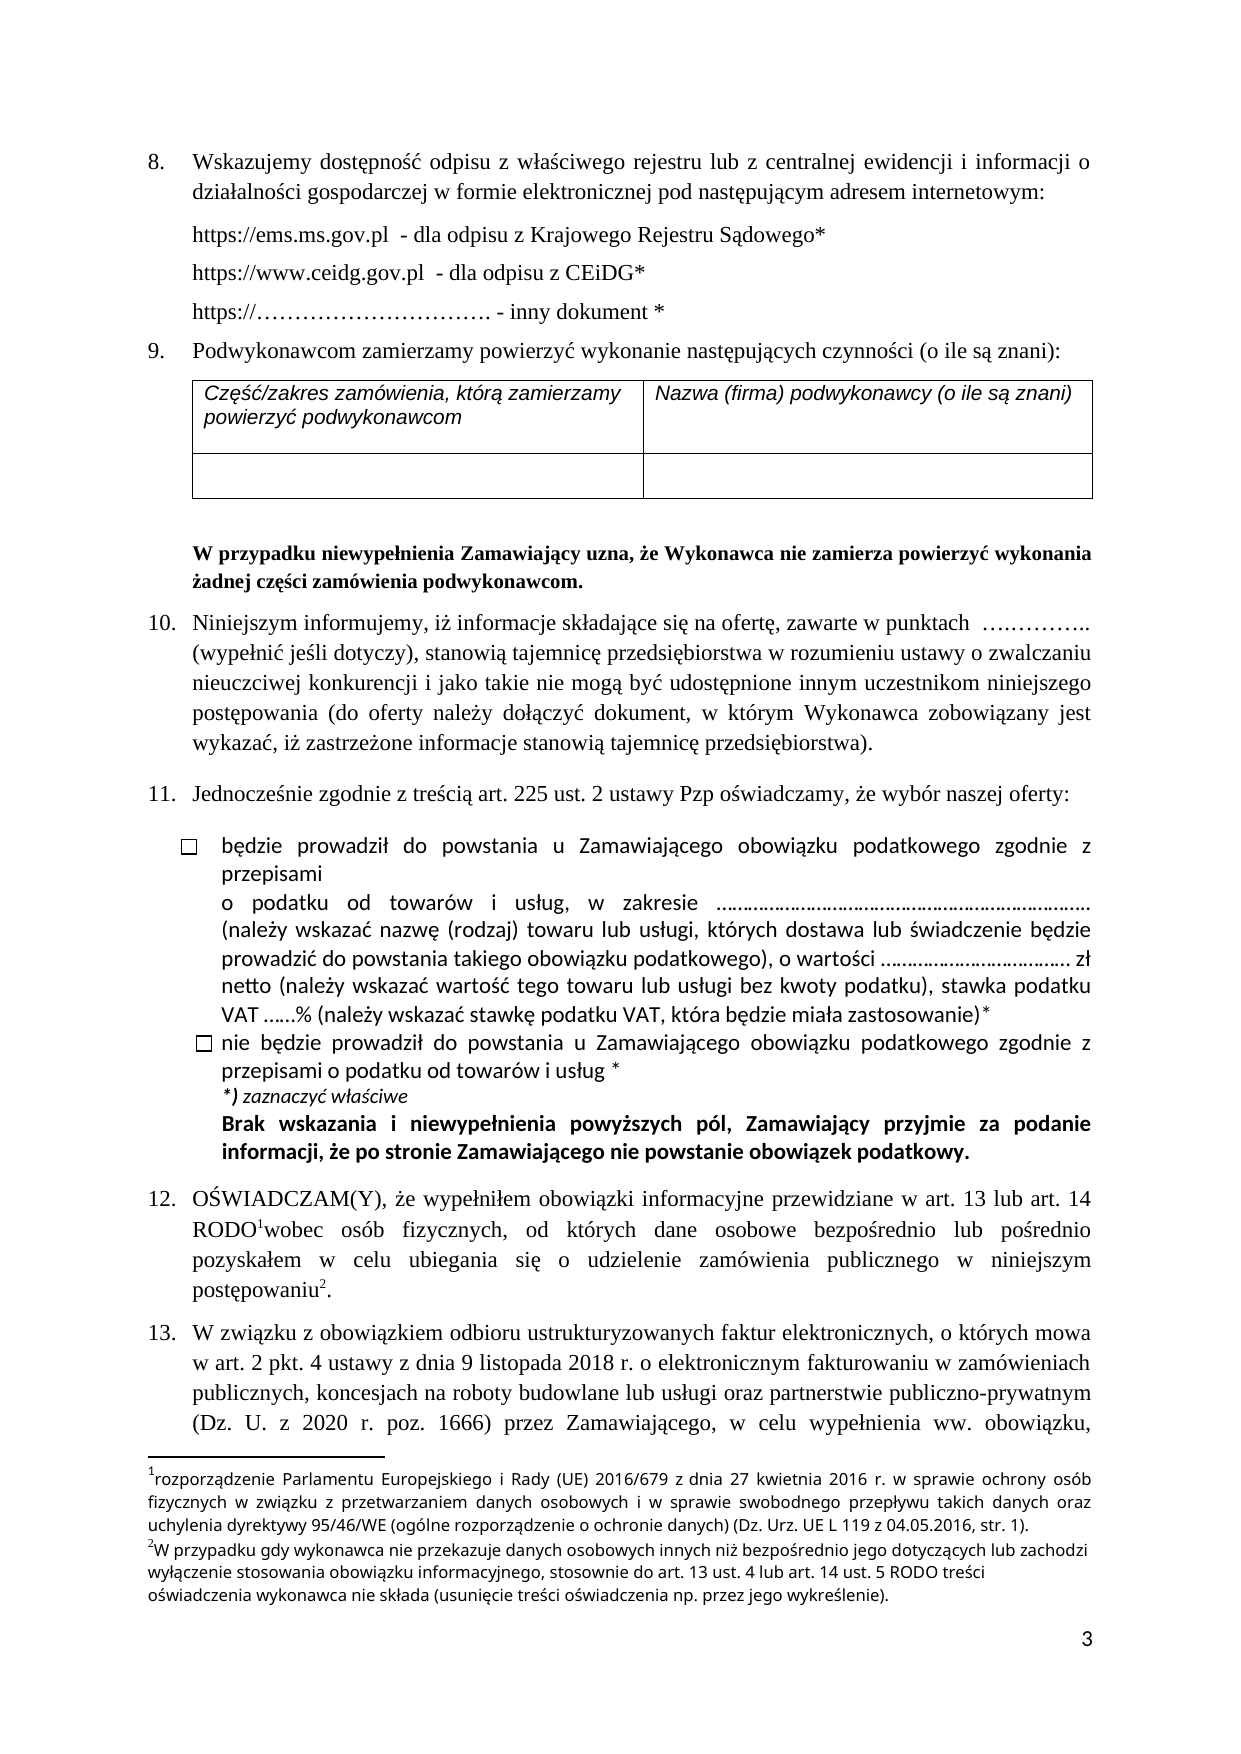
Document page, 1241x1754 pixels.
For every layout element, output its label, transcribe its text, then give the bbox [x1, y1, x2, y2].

list Wskazujemy dostępność odpisu z właściwego rejestru lub z centralnej ewidencji i informacji o działalności gospodarczej w formie elektronicznej pod następującym adresem internetowym: [148, 148, 1092, 204]
table_cell [193, 454, 643, 498]
text W przypadku niewypełnienia Zamawiający uzna, że Wykonawca nie zamierza powierzyć wykonania żadnej części zamówienia podwykonawcom. [192, 541, 1092, 593]
list Jednocześnie zgodnie z treścią art. 225 ust. 2 ustawy Pzp oświadczamy, że wybór naszej oferty: [148, 781, 1092, 807]
text https://…………………………. - inny dokument * [192, 298, 1092, 325]
text https://www.ceidg.gov.pl - dla odpisu z CEiDG* [192, 259, 1092, 286]
list Niniejszym informujemy, iż informacje składające się na ofertę, zawarte w punktach ….……….. (wypełnić jeśli dotyczy), stanowią tajemnicę przedsiębiorstwa w rozumieniu ustawy o zwalczaniu nieuczciwej konkurencji i jako takie nie mogą być udostępnione innym uczestnikom niniejszego postępowania (do oferty należy dołączyć dokument, w którym Wykonawca zobowiązany jest wykazać, iż zastrzeżone informacje stanowią tajemnicę przedsiębiorstwa). [148, 609, 1092, 756]
text Brak wskazania i niewypełnienia powyższych pól, Zamawiający przyjmie za podanie informacji, że po stronie Zamawiającego nie powstanie obowiązek podatkowy. [222, 1109, 1092, 1165]
table_header Nazwa (firma) podwykonawcy (o ile są znani) [644, 381, 1092, 453]
text https://ems.ms.gov.pl - dla odpisu z Krajowego Rejestru Sądowego* [192, 221, 1092, 247]
list OŚWIADCZAM(Y), że wypełniłem obowiązki informacyjne przewidziane w art. 13 lub art. 14 RODOwobec osób fizycznych, od których dane osobowe bezpośrednio lub pośrednio pozyskałem w celu ubiegania się o udzielenie zamówienia publicznego w niniejszym postępowaniu. [148, 1186, 1092, 1302]
text *) zaznaczyć właściwe [148, 1084, 1092, 1109]
text będzie prowadził do powstania u Zamawiającego obowiązku podatkowego zgodnie z przepisami o podatku od towarów i usług, w zakresie …………………………………………………………….. (należy wskazać nazwę (rodzaj) towaru lub usługi, których dostawa lub świadczenie będzie prowadzić do powstania takiego obowiązku podatkowego), o wartości ……………………………… zł netto (należy wskazać wartość tego towaru lub usługi bez kwoty podatku), stawka podatku VAT ……% (należy wskazać stawkę podatku VAT, która będzie miała zastosowanie)* [221, 832, 1092, 1028]
list Podwykonawcom zamierzamy powierzyć wykonanie następujących czynności (o ile są znani): [148, 337, 1092, 363]
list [148, 1319, 1092, 1436]
table_cell [644, 454, 1092, 498]
table_header Część/zakres zamówienia, którą zamierzamy powierzyć podwykonawcom [193, 381, 643, 453]
text nie będzie prowadził do powstania u Zamawiającego obowiązku podatkowego zgodnie z przepisami o podatku od towarów i usług * [221, 1028, 1092, 1084]
